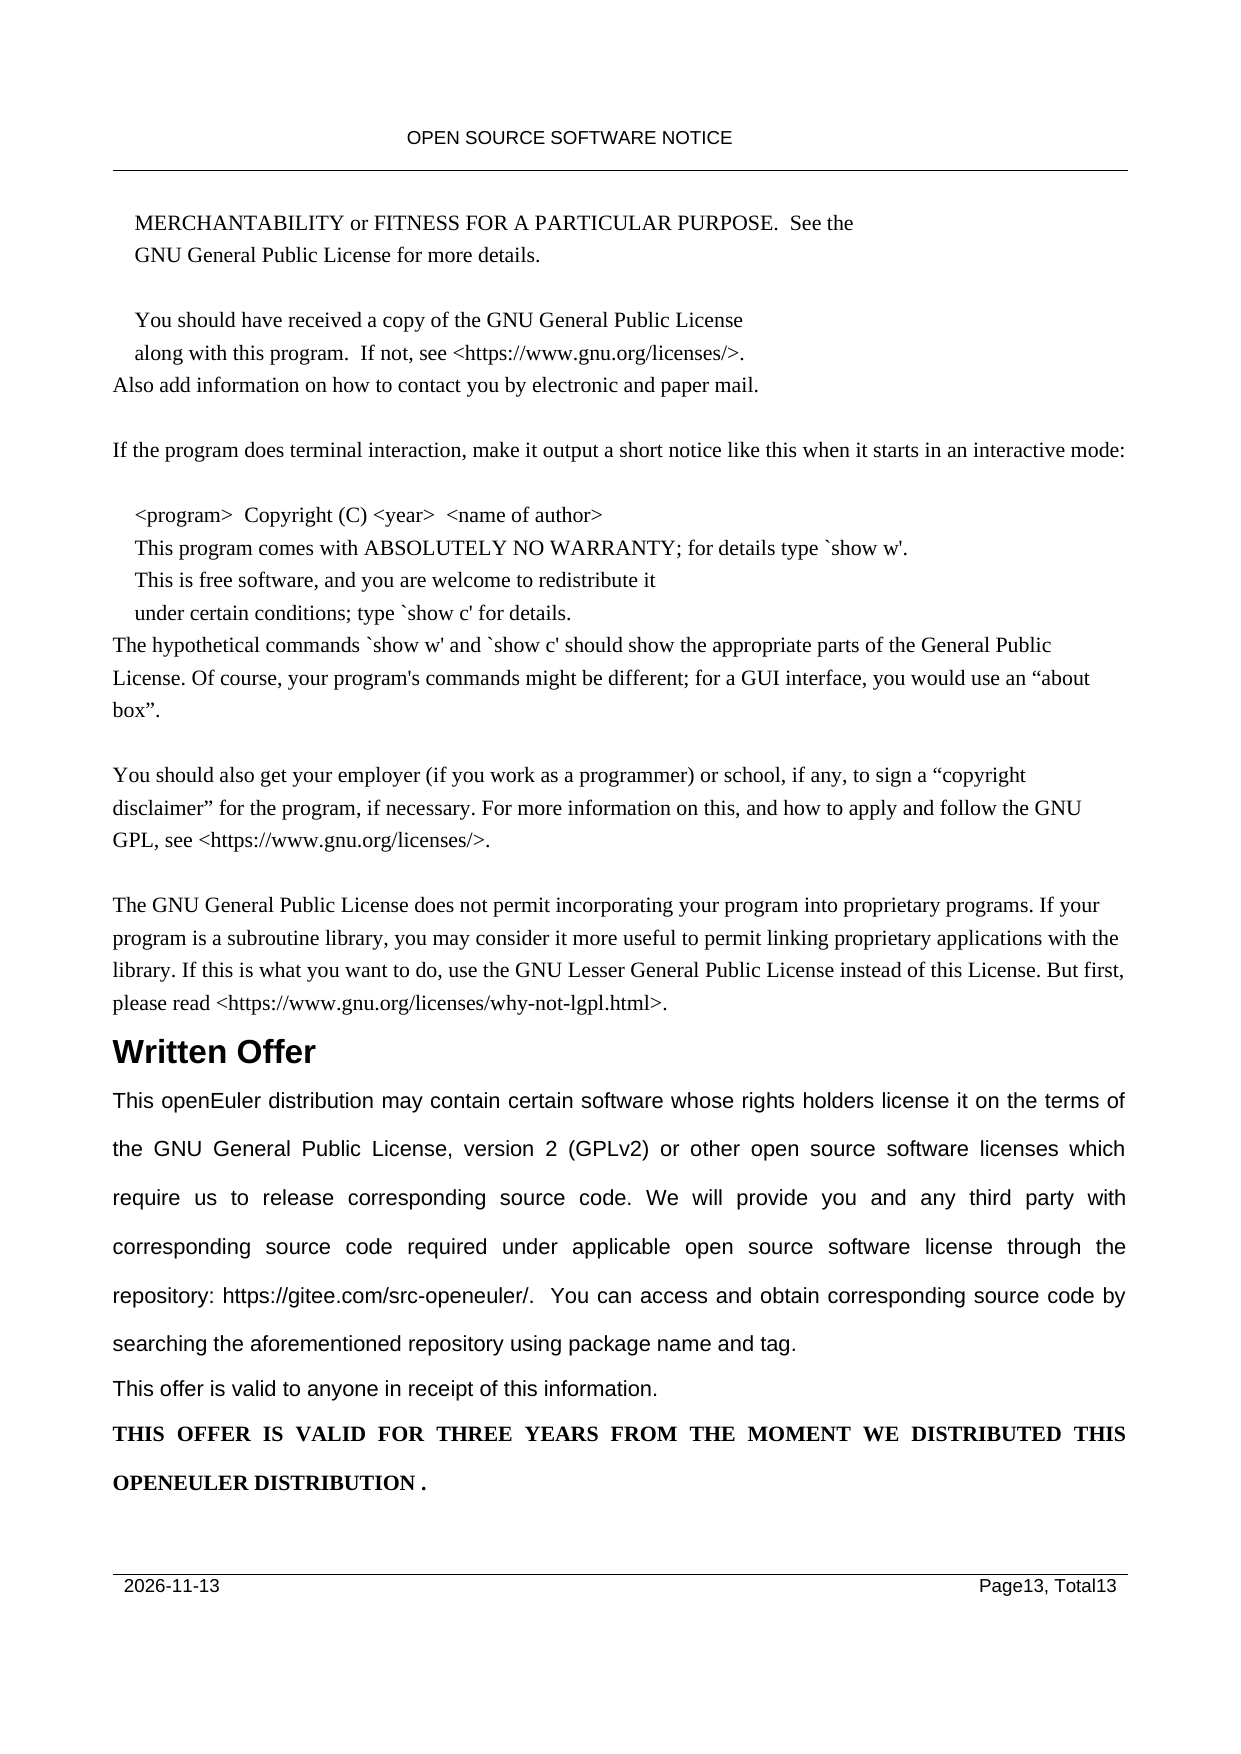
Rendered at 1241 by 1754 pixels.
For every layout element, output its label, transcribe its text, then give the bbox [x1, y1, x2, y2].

text This openEuler distribution may contain certain software whose rights holders license it on the terms of the GNU General Public License, version 2 (GPLv2) or other open source software licenses which require us to release corresponding source code. We will provide you and any third party with corresponding source code required under applicable open source software license through the repository: https://gitee.com/src-openeuler/. You can access and obtain corresponding source code by searching the aforementioned repository using package name and tag. [112, 1084, 1128, 1360]
text This offer is valid to anyone in receipt of this information. [112, 1373, 1128, 1405]
text THIS OFFER IS VALID FOR THREE YEARS FROM THE MOMENT WE DISTRIBUTED THIS OPENEULER DISTRIBUTION . [112, 1418, 1128, 1499]
text Written Offer [112, 1019, 1128, 1084]
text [112, 206, 1128, 1019]
